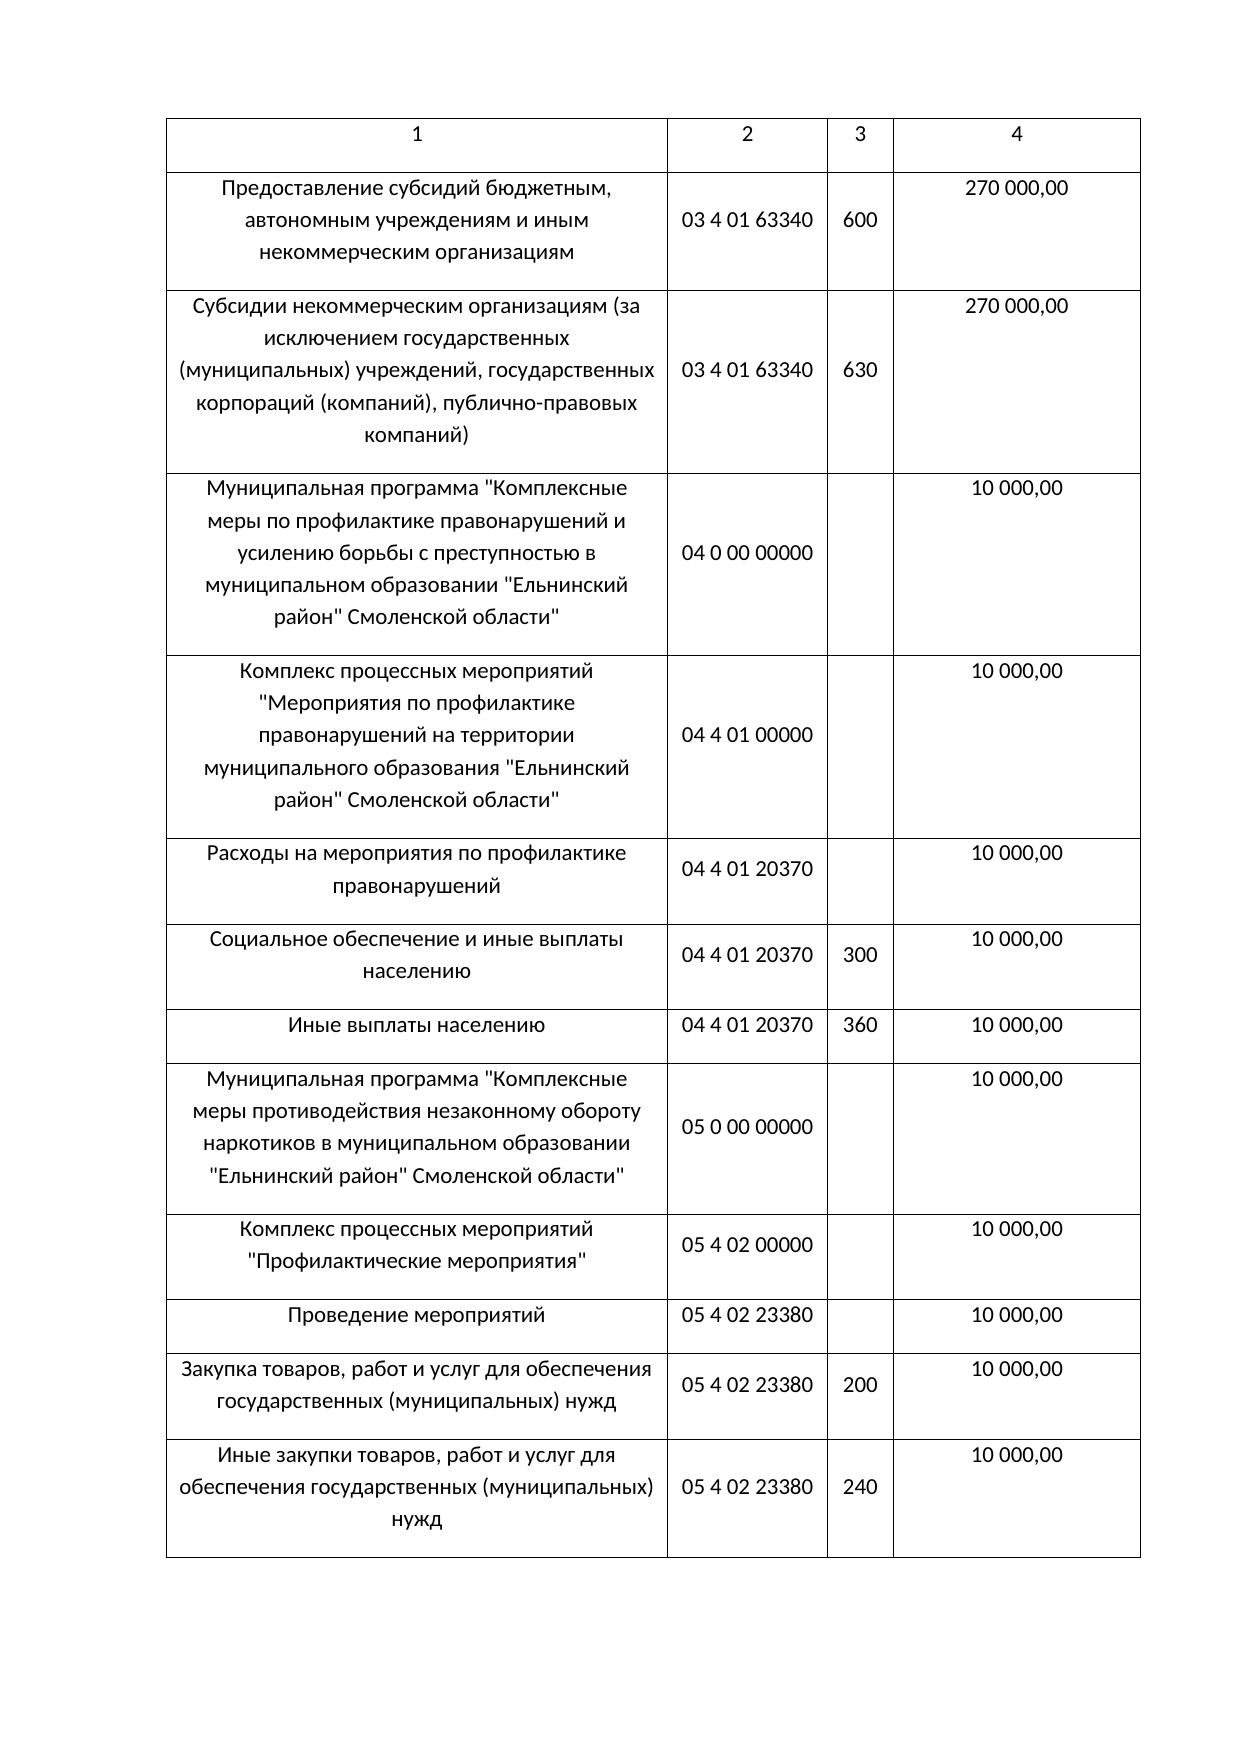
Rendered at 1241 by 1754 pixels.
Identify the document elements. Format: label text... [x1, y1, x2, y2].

table_header 4 [894, 119, 1140, 172]
table_cell [828, 1064, 893, 1213]
table_cell Социальное обеспечение и иные выплаты населению [167, 925, 667, 1009]
table_cell 10 000,00 [894, 1440, 1140, 1557]
table_cell Комплекс процессных мероприятий "Мероприятия по профилактике правонарушений на территории муниципального образования "Ельнинский район" Смоленской области" [167, 656, 667, 837]
table_cell Расходы на мероприятия по профилактике правонарушений [167, 839, 667, 923]
table_cell 600 [828, 173, 893, 290]
table_cell [828, 474, 893, 655]
table_cell 05 4 02 00000 [668, 1215, 827, 1299]
table_cell 200 [828, 1354, 893, 1439]
table_cell 05 4 02 23380 [668, 1354, 827, 1439]
table_header 1 [167, 119, 667, 172]
table_cell [828, 839, 893, 923]
table_cell 360 [828, 1010, 893, 1063]
table_cell [828, 1215, 893, 1299]
table_cell 03 4 01 63340 [668, 291, 827, 472]
table_cell Субсидии некоммерческим организациям (за исключением государственных (муниципальных) учреждений, государственных корпораций (компаний), публично-правовых компаний) [167, 291, 667, 472]
table_cell 10 000,00 [894, 1064, 1140, 1213]
table_cell 10 000,00 [894, 1010, 1140, 1063]
table_cell Предоставление субсидий бюджетным, автономным учреждениям и иным некоммерческим организациям [167, 173, 667, 290]
table_cell 05 4 02 23380 [668, 1300, 827, 1353]
table_cell 10 000,00 [894, 656, 1140, 837]
table_header 3 [828, 119, 893, 172]
table_cell 10 000,00 [894, 1300, 1140, 1353]
table_cell 04 0 00 00000 [668, 474, 827, 655]
table_cell 270 000,00 [894, 291, 1140, 472]
table_cell Комплекс процессных мероприятий "Профилактические мероприятия" [167, 1215, 667, 1299]
table_header 2 [668, 119, 827, 172]
table_cell 240 [828, 1440, 893, 1557]
table_cell 630 [828, 291, 893, 472]
table_cell 03 4 01 63340 [668, 173, 827, 290]
table_cell [828, 656, 893, 837]
table_cell 10 000,00 [894, 474, 1140, 655]
table_cell Муниципальная программа "Комплексные меры противодействия незаконному обороту наркотиков в муниципальном образовании "Ельнинский район" Смоленской области" [167, 1064, 667, 1213]
table_cell 05 4 02 23380 [668, 1440, 827, 1557]
table_cell Муниципальная программа "Комплексные меры по профилактике правонарушений и усилению борьбы с преступностью в муниципальном образовании "Ельнинский район" Смоленской области" [167, 474, 667, 655]
table_cell Иные закупки товаров, работ и услуг для обеспечения государственных (муниципальных) нужд [167, 1440, 667, 1557]
table_cell 10 000,00 [894, 925, 1140, 1009]
table_cell [828, 1300, 893, 1353]
table_cell 10 000,00 [894, 1215, 1140, 1299]
table_cell Закупка товаров, работ и услуг для обеспечения государственных (муниципальных) нужд [167, 1354, 667, 1439]
table_cell 04 4 01 20370 [668, 1010, 827, 1063]
table_cell Проведение мероприятий [167, 1300, 667, 1353]
table_cell 270 000,00 [894, 173, 1140, 290]
table_cell 04 4 01 20370 [668, 839, 827, 923]
table_cell 10 000,00 [894, 839, 1140, 923]
table_cell 300 [828, 925, 893, 1009]
table_cell 04 4 01 20370 [668, 925, 827, 1009]
table_cell Иные выплаты населению [167, 1010, 667, 1063]
table_cell 10 000,00 [894, 1354, 1140, 1439]
table_cell 05 0 00 00000 [668, 1064, 827, 1213]
table_cell 04 4 01 00000 [668, 656, 827, 837]
